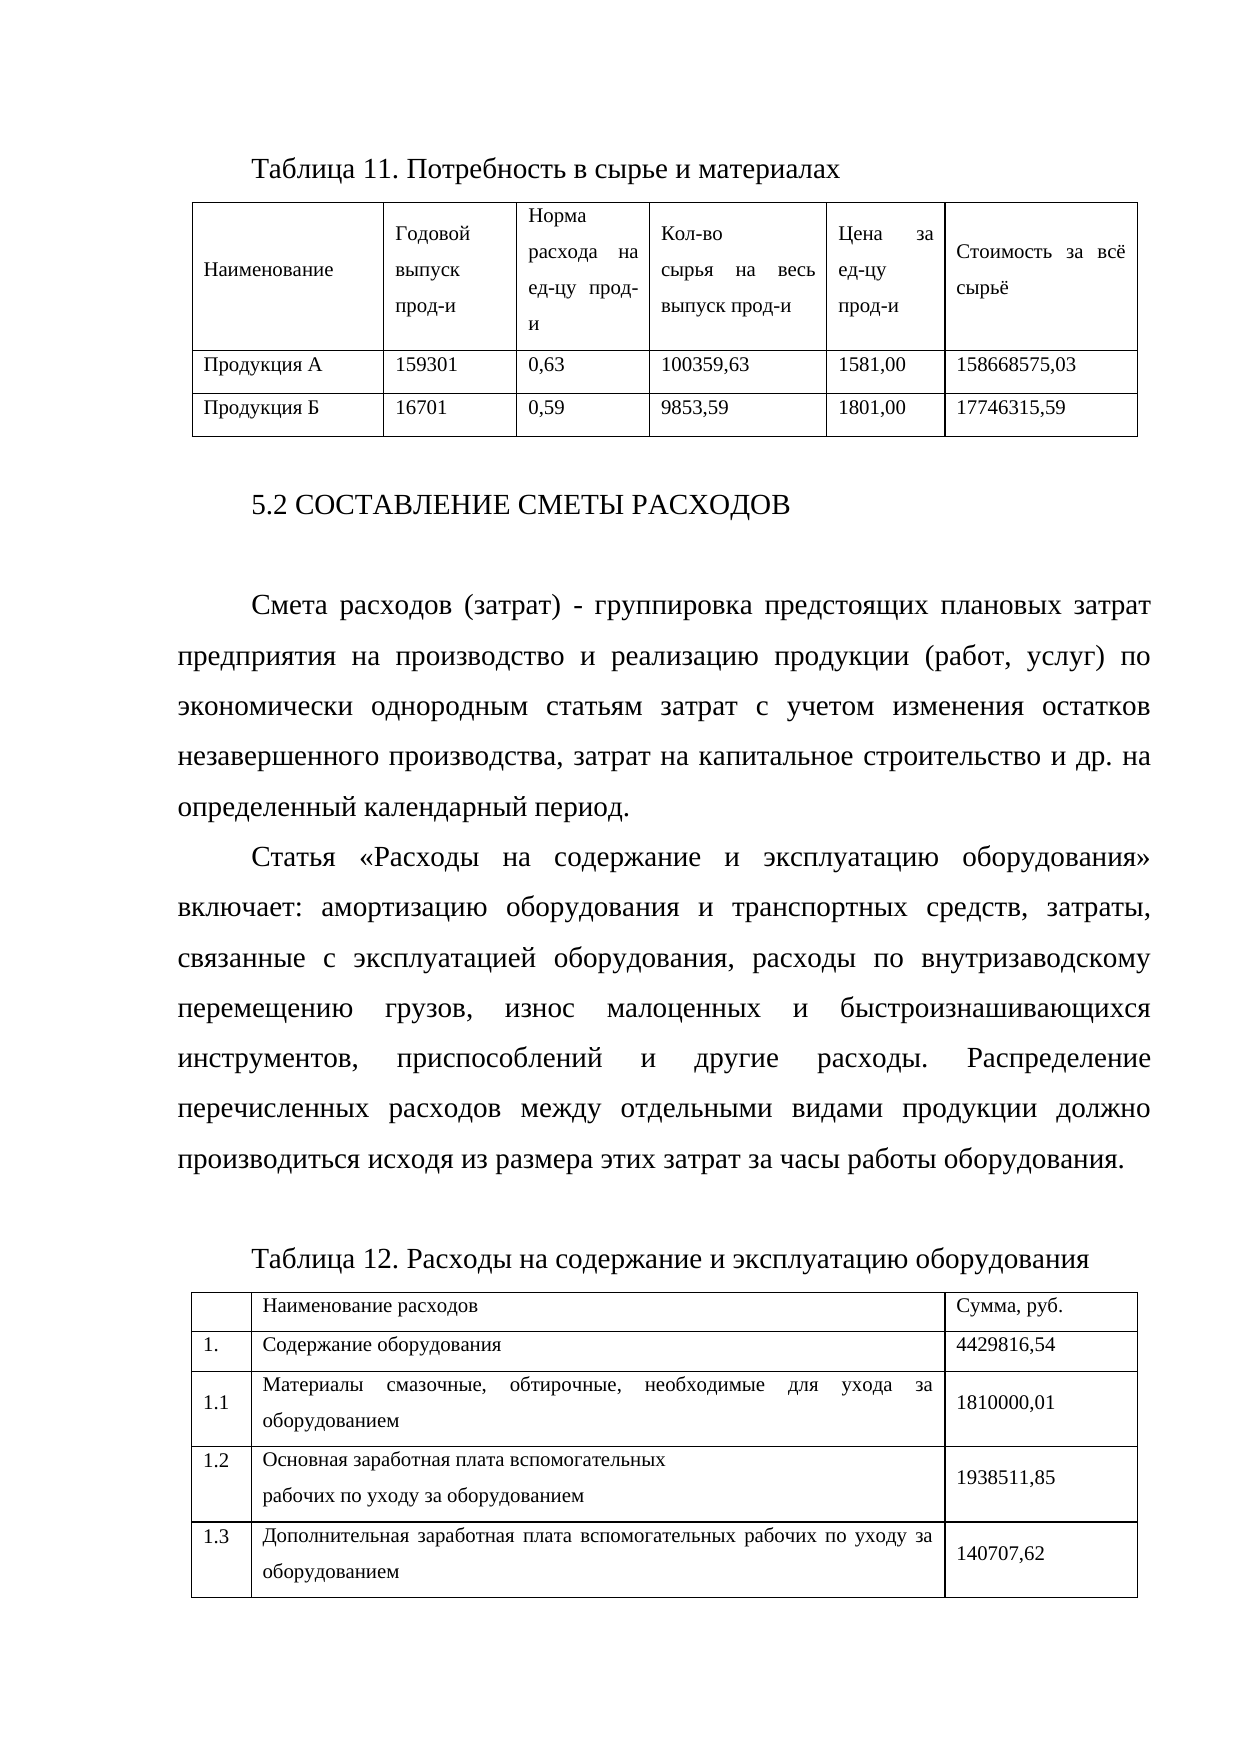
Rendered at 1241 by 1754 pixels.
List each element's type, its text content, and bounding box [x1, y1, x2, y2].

text Статья «Расходы на содержание и эксплуатацию оборудования» включает: амортизацию оборудования и транспортных средств, затраты, связанные с эксплуатацией оборудования, расходы по внутризаводскому перемещению грузов, износ малоценных и быстроизнашивающихся инструментов, приспособлений и другие расходы. Распределение перечисленных расходов между отдельными видами продукции должно производиться исходя из размера этих затрат за часы работы оборудования. [177, 839, 1152, 1174]
table_cell 1581,00 [827, 351, 944, 392]
table_cell 4429816,54 [946, 1332, 1137, 1371]
table_cell 1.1 [192, 1372, 251, 1446]
table_cell 1. [192, 1332, 251, 1371]
text Таблица 11. Потребность в сырье и материалах [177, 152, 1152, 185]
table_header Сумма, руб. [946, 1293, 1137, 1331]
table_cell Продукция А [193, 351, 383, 392]
table_cell Дополнительная заработная плата вспомогательных рабочих по уходу за оборудованием [252, 1523, 944, 1597]
table_cell 1.3 [192, 1523, 251, 1597]
table_header Цена за ед-цу прод-и [827, 203, 944, 349]
table_cell 0,59 [517, 394, 649, 436]
table_cell 1938511,85 [946, 1447, 1137, 1521]
table_cell Продукция Б [193, 394, 383, 436]
table_cell 140707,62 [946, 1523, 1137, 1597]
table_cell 100359,63 [650, 351, 826, 392]
table_cell Материалы смазочные, обтирочные, необходимые для ухода за оборудованием [252, 1372, 944, 1446]
table_cell 159301 [384, 351, 516, 392]
table_cell 9853,59 [650, 394, 826, 436]
table_header Годовой выпуск прод-и [384, 203, 516, 349]
text 5.2 СОСТАВЛЕНИЕ СМЕТЫ РАСХОДОВ [177, 487, 1152, 520]
table_cell 1801,00 [827, 394, 944, 436]
text Таблица 12. Расходы на содержание и эксплуатацию оборудования [177, 1242, 1152, 1275]
table_cell 17746315,59 [946, 394, 1137, 436]
table_cell 158668575,03 [946, 351, 1137, 392]
table_header Наименование расходов [252, 1293, 944, 1331]
table_header Норма расхода на ед-цу прод-и [517, 203, 649, 349]
table_cell Содержание оборудования [252, 1332, 944, 1371]
table_cell 1.2 [192, 1447, 251, 1521]
table_header [192, 1293, 251, 1331]
table_cell 16701 [384, 394, 516, 436]
table_header Стоимость за всё сырьё [946, 203, 1137, 349]
table_cell Основная заработная плата вспомогательных рабочих по уходу за оборудованием [252, 1447, 944, 1521]
table_header Кол-во сырья на весь выпуск прод-и [650, 203, 826, 349]
table_cell 1810000,01 [946, 1372, 1137, 1446]
subtitle Смета расходов (затрат) - группировка предстоящих плановых затрат предприятия на производство и реализацию продукции (работ, услуг) по экономически однородным статьям затрат с учетом изменения остатков незавершенного производства, затрат на капитальное строительство и др. на определенный календарный период. [177, 587, 1152, 822]
table_header Наименование [193, 203, 383, 349]
table_cell 0,63 [517, 351, 649, 392]
